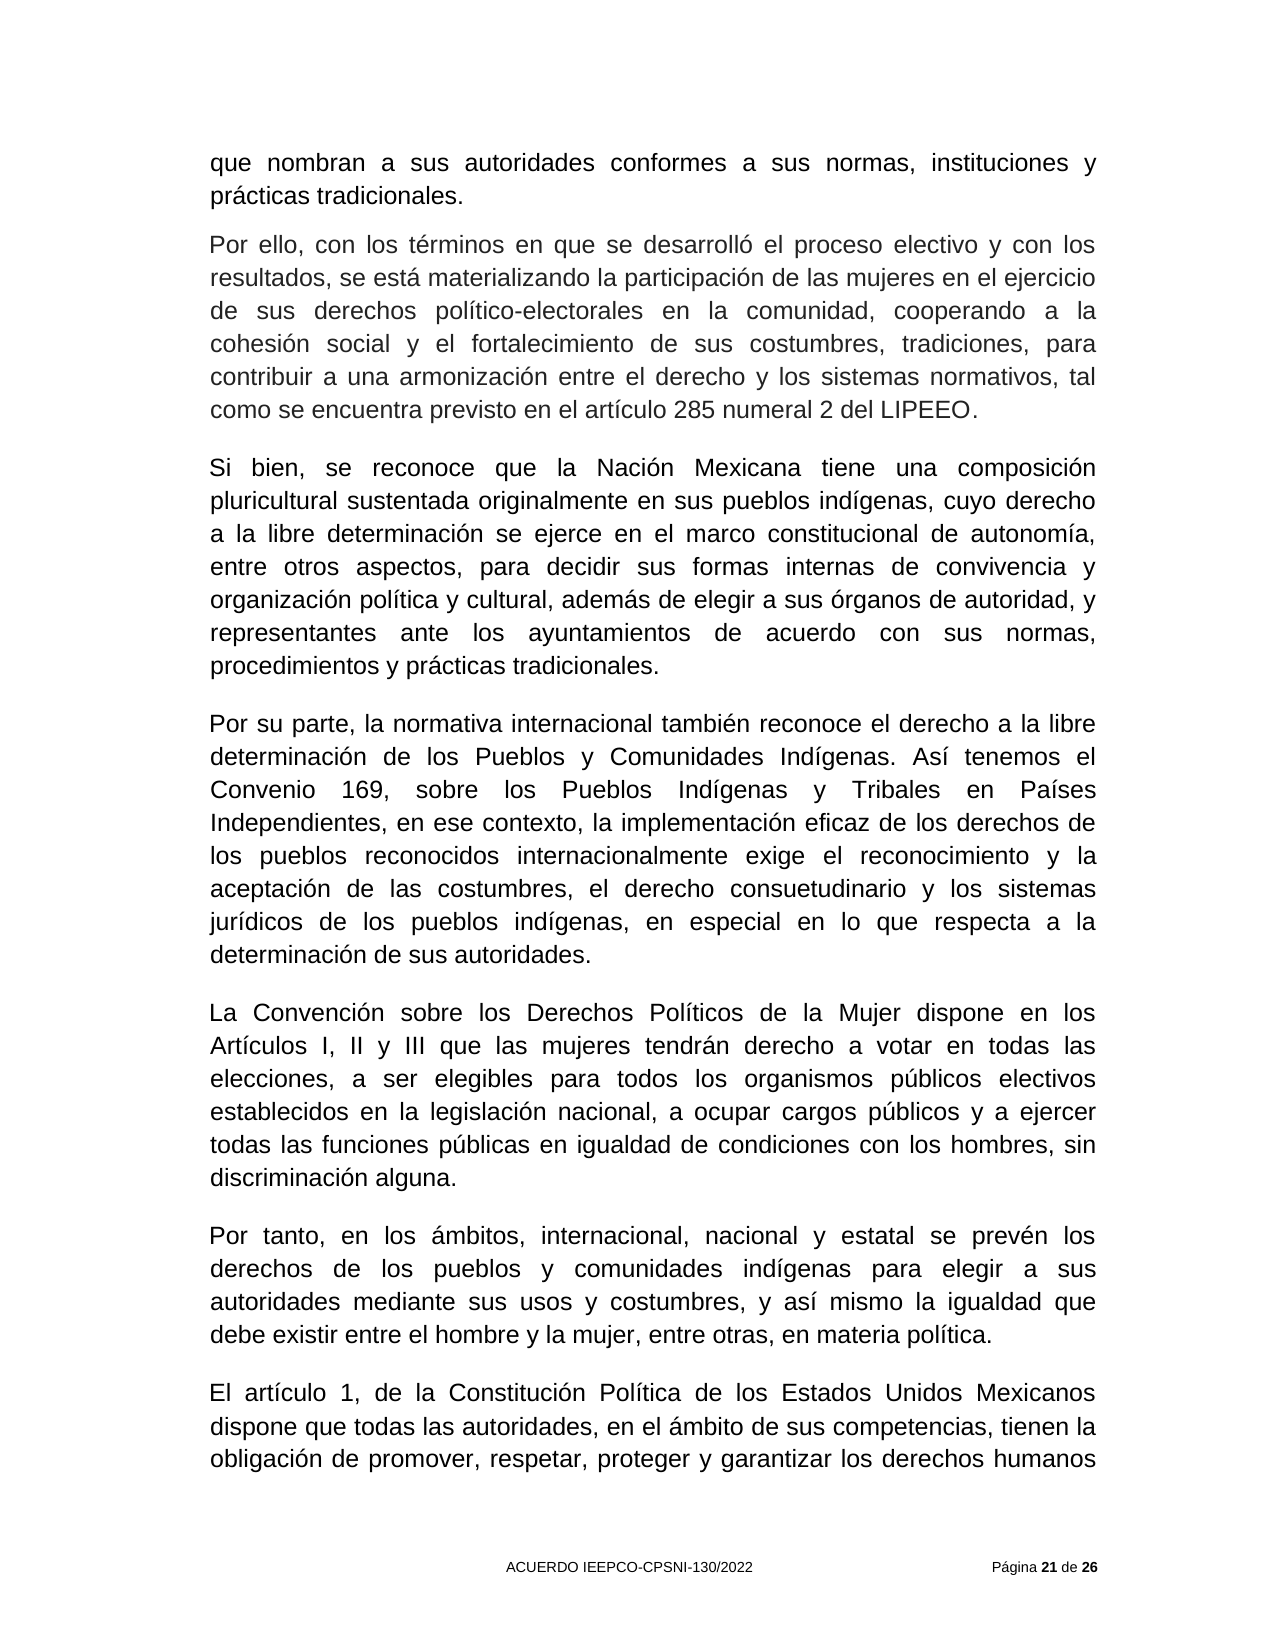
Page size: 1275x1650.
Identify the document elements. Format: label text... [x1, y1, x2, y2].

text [209, 1378, 1098, 1473]
text Por ello, con los términos en que se desarrolló el proceso electivo y con los resultados, se está materializando la participación de las mujeres en el ejercicio de sus derechos político-electorales en la comunidad, cooperando a la cohesión social y el fortalecimiento de sus costumbres, tradiciones, para contribuir a una armonización entre el derecho y los sistemas normativos, tal como se encuentra previsto en el artículo 285 numeral 2 del LIPEEO. [209, 258, 1098, 424]
text Si bien, se reconoce que la Nación Mexicana tiene una composición pluricultural sustentada originalmente en sus pueblos indígenas, cuyo derecho a la libre determinación se ejerce en el marco constitucional de autonomía, entre otros aspectos, para decidir sus formas internas de convivencia y organización política y cultural, además de elegir a sus órganos de autoridad, y representantes ante los ayuntamientos de acuerdo con sus normas, procedimientos y prácticas tradicionales. [209, 453, 1098, 680]
text Por su parte, la normativa internacional también reconoce el derecho a la libre determinación de los Pueblos y Comunidades Indígenas. Así tenemos el Convenio 169, sobre los Pueblos Indígenas y Tribales en Países Independientes, en ese contexto, la implementación eficaz de los derechos de los pueblos reconocidos internacionalmente exige el reconocimiento y la aceptación de las costumbres, el derecho consuetudinario y los sistemas jurídicos de los pueblos indígenas, en especial en lo que respecta a la determinación de sus autoridades. [209, 709, 1098, 969]
text Por tanto, en los ámbitos, internacional, nacional y estatal se prevén los derechos de los pueblos y comunidades indígenas para elegir a sus autoridades mediante sus usos y costumbres, y así mismo la igualdad que debe existir entre el hombre y la mujer, entre otras, en materia política. [209, 1221, 1098, 1349]
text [209, 148, 1098, 209]
text La Convención sobre los Derechos Políticos de la Mujer dispone en los Artículos I, II y III que las mujeres tendrán derecho a votar en todas las elecciones, a ser elegibles para todos los organismos públicos electivos establecidos en la legislación nacional, a ocupar cargos públicos y a ejercer todas las funciones públicas en igualdad de condiciones con los hombres, sin discriminación alguna. [209, 998, 1098, 1192]
